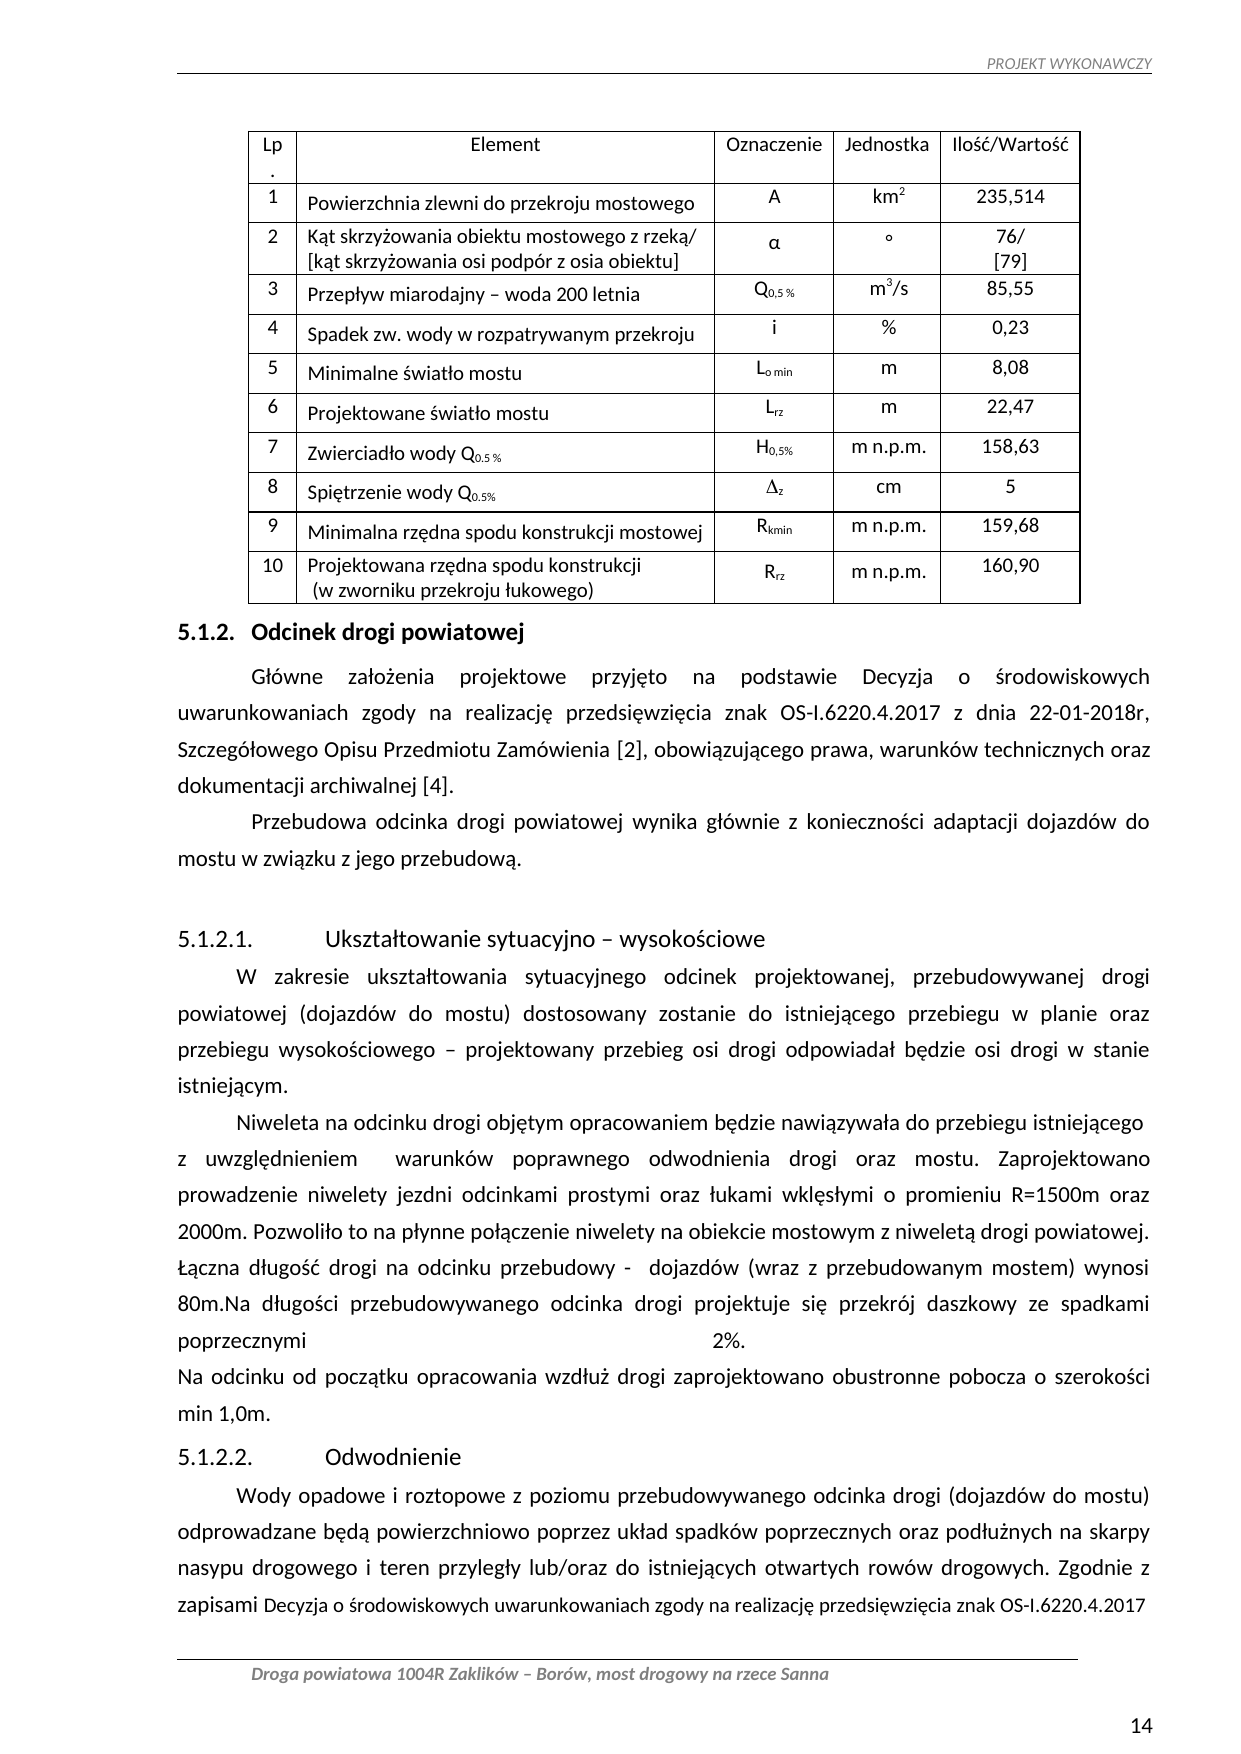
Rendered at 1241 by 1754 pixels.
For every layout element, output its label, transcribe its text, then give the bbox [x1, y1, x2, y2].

table_cell Q0,5 % [715, 275, 833, 313]
table_header Jednostka [834, 132, 940, 182]
table_cell 3 [249, 275, 296, 313]
table_cell 4 [249, 315, 296, 353]
table_cell 5 [249, 354, 296, 393]
table_cell m [834, 354, 940, 393]
table_cell 8,08 [941, 354, 1079, 393]
text Przebudowa odcinka drogi powiatowej wynika głównie z konieczności adaptacji dojazdów do mostu w związku z jego przebudową. [177, 807, 1152, 872]
table_cell z [715, 473, 833, 511]
table_cell 2 [249, 223, 296, 274]
table_cell 10 [249, 552, 296, 603]
table_cell 9 [249, 513, 296, 551]
table_cell m [834, 394, 940, 432]
table_cell m n.p.m. [834, 513, 940, 551]
text W zakresie ukształtowania sytuacyjnego odcinek projektowanej, przebudowywanej drogi powiatowej (dojazdów do mostu) dostosowany zostanie do istniejącego przebiegu w planie oraz przebiegu wysokościowego – projektowany przebieg osi drogi odpowiadał będzie osi drogi w stanie istniejącym. [177, 962, 1152, 1099]
table_cell 235,514 [941, 184, 1079, 222]
table_header Oznaczenie [715, 132, 833, 182]
text Główne założenia projektowe przyjęto na podstawie Decyzja o środowiskowych uwarunkowaniach zgody na realizację przedsięwzięcia znak OS-I.6220.4.2017 z dnia 22-01-2018r, Szczegółowego Opisu Przedmiotu Zamówienia [2], obowiązującego prawa, warunków technicznych oraz dokumentacji archiwalnej [4]. [177, 662, 1152, 799]
table_cell Lrz [715, 394, 833, 432]
table_cell Rrz [715, 552, 833, 603]
table_cell Spiętrzenie wody Q0.5% [297, 473, 714, 511]
table_cell H0,5% [715, 433, 833, 472]
table_cell 0,23 [941, 315, 1079, 353]
table_cell Minimalne światło mostu [297, 354, 714, 393]
table_cell Spadek zw. wody w rozpatrywanym przekroju [297, 315, 714, 353]
subtitle Ukształtowanie sytuacyjno – wysokościowe [177, 923, 1152, 953]
table_cell Rkmin [715, 513, 833, 551]
table_cell A [715, 184, 833, 222]
table_header Ilość/Wartość [941, 132, 1079, 182]
table_cell % [834, 315, 940, 353]
text Niweleta na odcinku drogi objętym opracowaniem będzie nawiązywała do przebiegu istniejącego z uwzględnieniem warunków poprawnego odwodnienia drogi oraz mostu. Zaprojektowano prowadzenie niwelety jezdni odcinkami prostymi oraz łukami wklęsłymi o promieniu R=1500m oraz 2000m. Pozwoliło to na płynne połączenie niwelety na obiekcie mostowym z niweletą drogi powiatowej. Łączna długość drogi na odcinku przebudowy - dojazdów (wraz z przebudowanym mostem) wynosi 80m.Na długości przebudowywanego odcinka drogi projektuje się przekrój daszkowy ze spadkami poprzecznymi 2%. Na odcinku od początku opracowania wzdłuż drogi zaprojektowano obustronne pobocza o szerokości min 1,0m. [177, 1108, 1152, 1427]
subtitle Odwodnienie [177, 1441, 1152, 1472]
table_cell cm [834, 473, 940, 511]
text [177, 1481, 1152, 1618]
table_cell Minimalna rzędna spodu konstrukcji mostowej [297, 513, 714, 551]
table_cell 159,68 [941, 513, 1079, 551]
table_cell Przepływ miarodajny – woda 200 letnia [297, 275, 714, 313]
subtitle Odcinek drogi powiatowej [177, 616, 1152, 647]
table_cell m n.p.m. [834, 433, 940, 472]
table_cell α [715, 223, 833, 274]
table_cell 22,47 [941, 394, 1079, 432]
table_cell Zwierciadło wody Q0.5 % [297, 433, 714, 472]
table_cell 160,90 [941, 552, 1079, 603]
table_cell 7 [249, 433, 296, 472]
table_cell 6 [249, 394, 296, 432]
table_cell 8 [249, 473, 296, 511]
table_cell 85,55 [941, 275, 1079, 313]
table_cell Projektowana rzędna spodu konstrukcji (w zworniku przekroju łukowego) [297, 552, 714, 603]
table_header Element [297, 132, 714, 182]
table_cell Lo min [715, 354, 833, 393]
table_cell Powierzchnia zlewni do przekroju mostowego [297, 184, 714, 222]
table_cell 1 [249, 184, 296, 222]
table_cell Projektowane światło mostu [297, 394, 714, 432]
table_header Lp. [249, 132, 296, 182]
table_cell 76/ [79] [941, 223, 1079, 274]
table_cell i [715, 315, 833, 353]
table_cell 5 [941, 473, 1079, 511]
table_cell Kąt skrzyżowania obiektu mostowego z rzeką/ [kąt skrzyżowania osi podpór z osia obiektu] [297, 223, 714, 274]
table_cell m3/s [834, 275, 940, 313]
table_cell m n.p.m. [834, 552, 940, 603]
table_cell km2 [834, 184, 940, 222]
table_cell ° [834, 223, 940, 274]
table_cell 158,63 [941, 433, 1079, 472]
